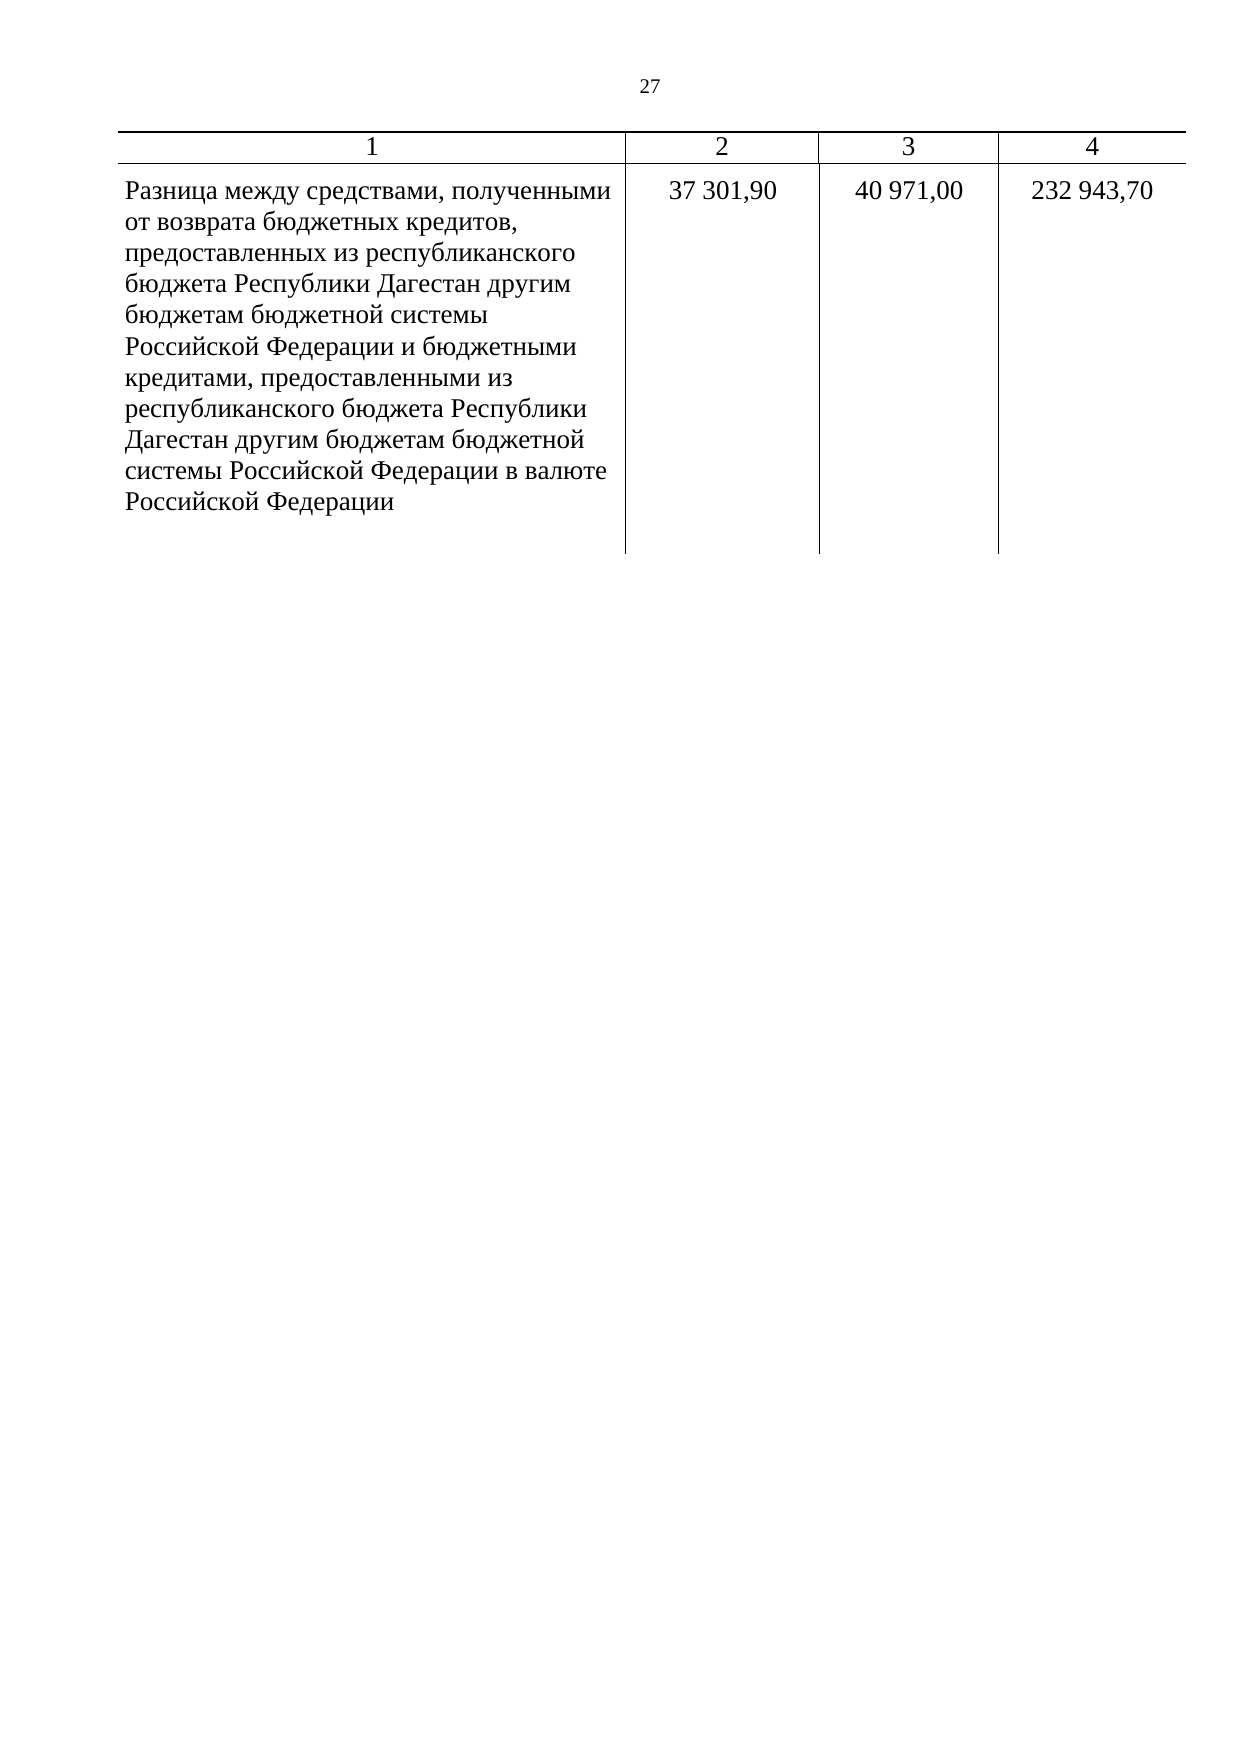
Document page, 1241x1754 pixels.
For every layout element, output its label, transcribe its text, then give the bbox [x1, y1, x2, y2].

table_header 1 [118, 133, 625, 163]
table_cell 37 301,90 [626, 164, 819, 554]
table_header 3 [819, 133, 998, 163]
table_cell 232 943,70 [999, 164, 1186, 554]
table_cell Разница между средствами, полученными от возврата бюджетных кредитов, предоставленных из республиканского бюджета Республики Дагестан другим бюджетам бюджетной системы Российской Федерации и бюджетными кредитами, предоставленными из республиканского бюджета Республики Дагестан другим бюджетам бюджетной системы Российской Федерации в валюте Российской Федерации [118, 164, 625, 554]
table_header 4 [999, 133, 1186, 163]
table_cell 40 971,00 [820, 164, 998, 554]
table_header 2 [626, 133, 818, 163]
